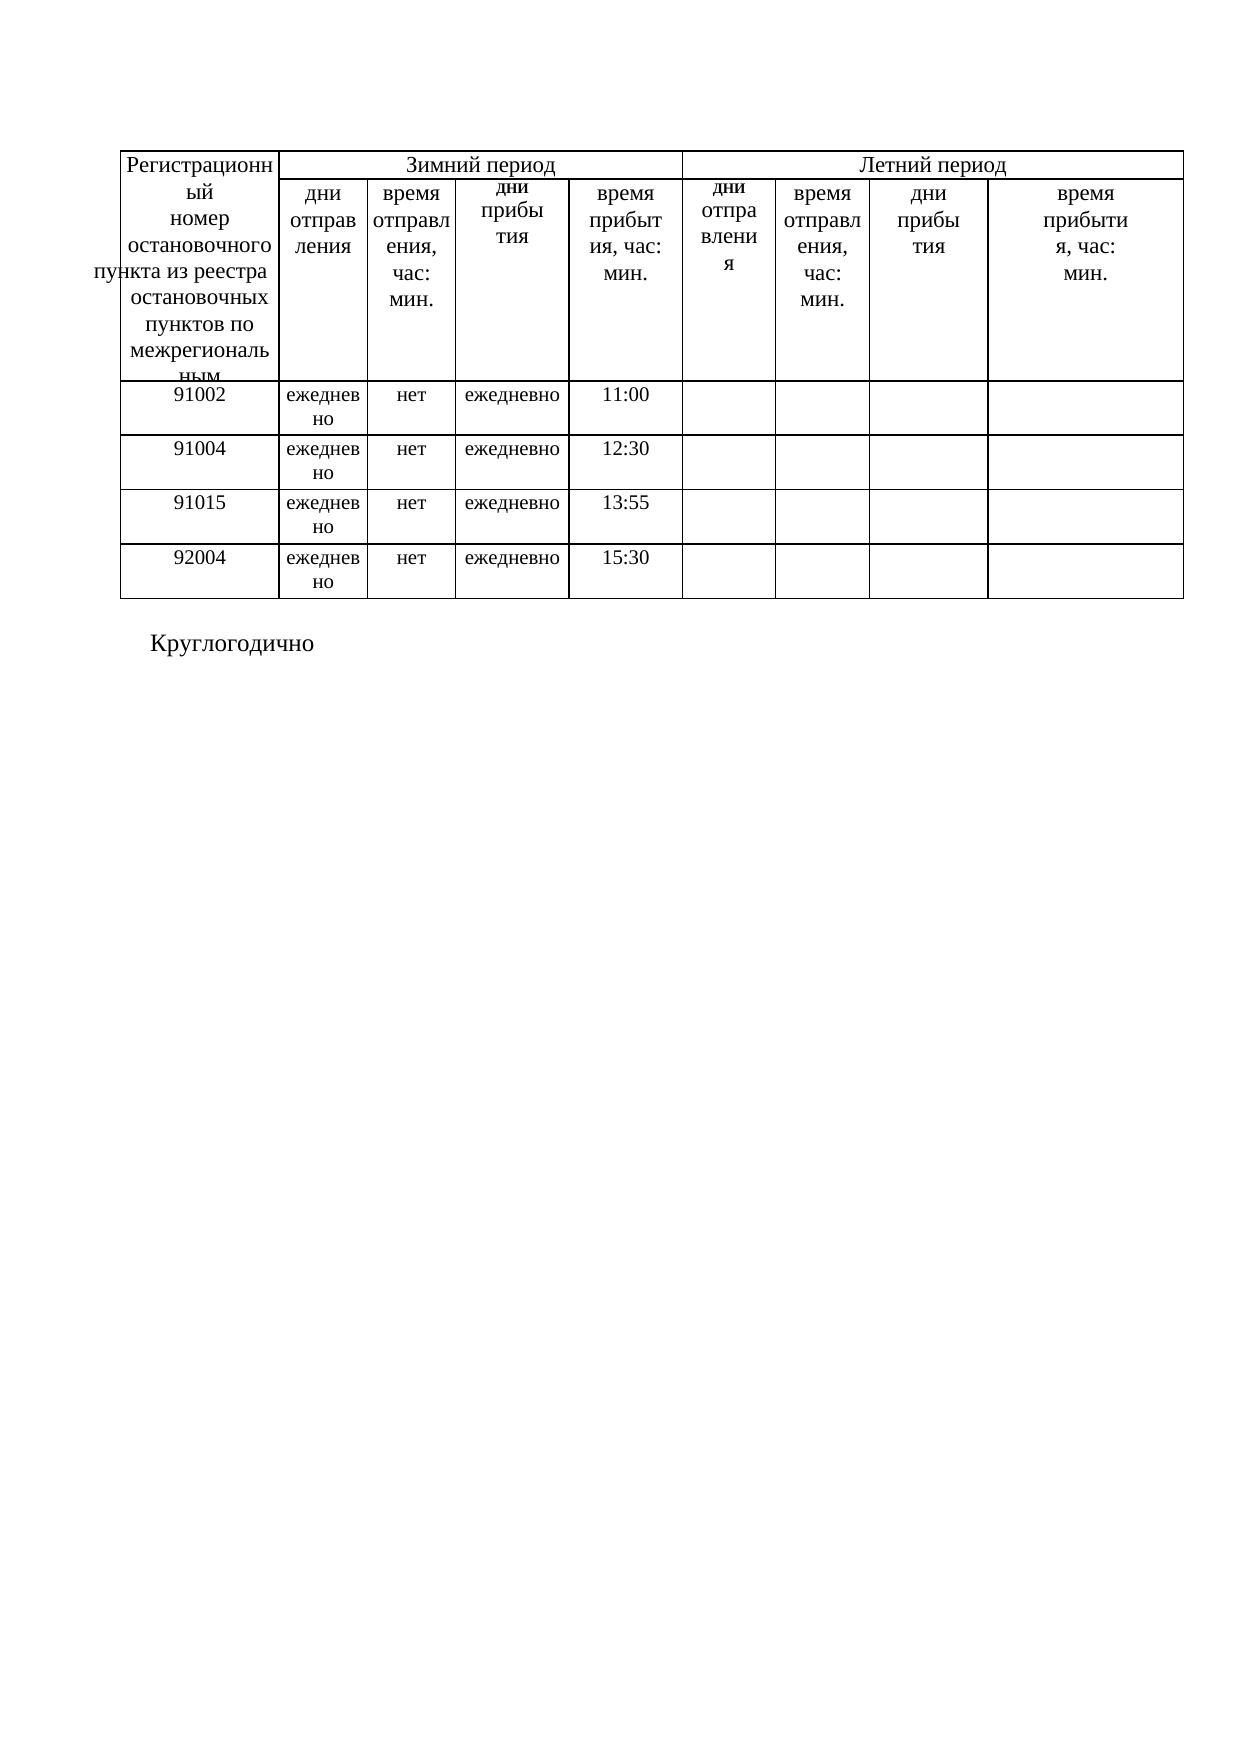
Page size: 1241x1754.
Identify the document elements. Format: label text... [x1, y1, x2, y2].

table_cell [989, 382, 1183, 434]
table_cell [989, 545, 1183, 597]
table_cell нет [368, 382, 455, 434]
table_cell [776, 436, 869, 489]
table_cell нет [368, 490, 455, 543]
table_cell ежедневно [456, 545, 568, 597]
table_cell 91002 [121, 382, 278, 434]
table_cell ежедневно [280, 382, 367, 434]
table_cell время прибыт ия, час: мин. [570, 180, 682, 380]
table_cell 92004 [121, 545, 278, 597]
table_cell ежедневно [280, 545, 367, 597]
table_cell [870, 545, 987, 597]
table_cell [776, 490, 869, 543]
table_cell дни прибы тия [870, 180, 987, 380]
table_cell ежедневно [456, 436, 568, 489]
table_cell [870, 490, 987, 543]
table_cell нет [368, 545, 455, 597]
table_cell ежедневно [280, 490, 367, 543]
table_cell [683, 545, 775, 597]
table_cell [776, 545, 869, 597]
table_cell время отправл ения, час: мин. [368, 180, 455, 380]
table_cell время отправл ения, час: мин. [776, 180, 869, 380]
table_cell [683, 490, 775, 543]
table_cell [989, 436, 1183, 489]
table_cell [776, 382, 869, 434]
table_cell 15:30 [570, 545, 682, 597]
table_cell [683, 436, 775, 489]
table_cell 91015 [121, 490, 278, 543]
table_cell 12:30 [570, 436, 682, 489]
table_cell ежедневно [456, 490, 568, 543]
table_cell ДНИ прибы тия [456, 180, 568, 380]
table_cell дни отправ ления [280, 180, 367, 380]
table_cell 11:00 [570, 382, 682, 434]
table_cell ДНИ отпра влени я [683, 180, 775, 380]
table_cell 13:55 [570, 490, 682, 543]
table_cell время прибыти я, час: мин. [989, 180, 1183, 380]
table_header Летний период [683, 152, 1183, 178]
table_cell нет [368, 436, 455, 489]
table_cell ежедневно [456, 382, 568, 434]
table_cell [683, 382, 775, 434]
table_cell [870, 382, 987, 434]
table_cell ежедневно [280, 436, 367, 489]
table_cell [870, 436, 987, 489]
text Круглогодично [150, 628, 1090, 657]
table_cell [989, 490, 1183, 543]
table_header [121, 152, 278, 380]
table_header Зимний период [280, 152, 682, 178]
table_cell 91004 [121, 436, 278, 489]
